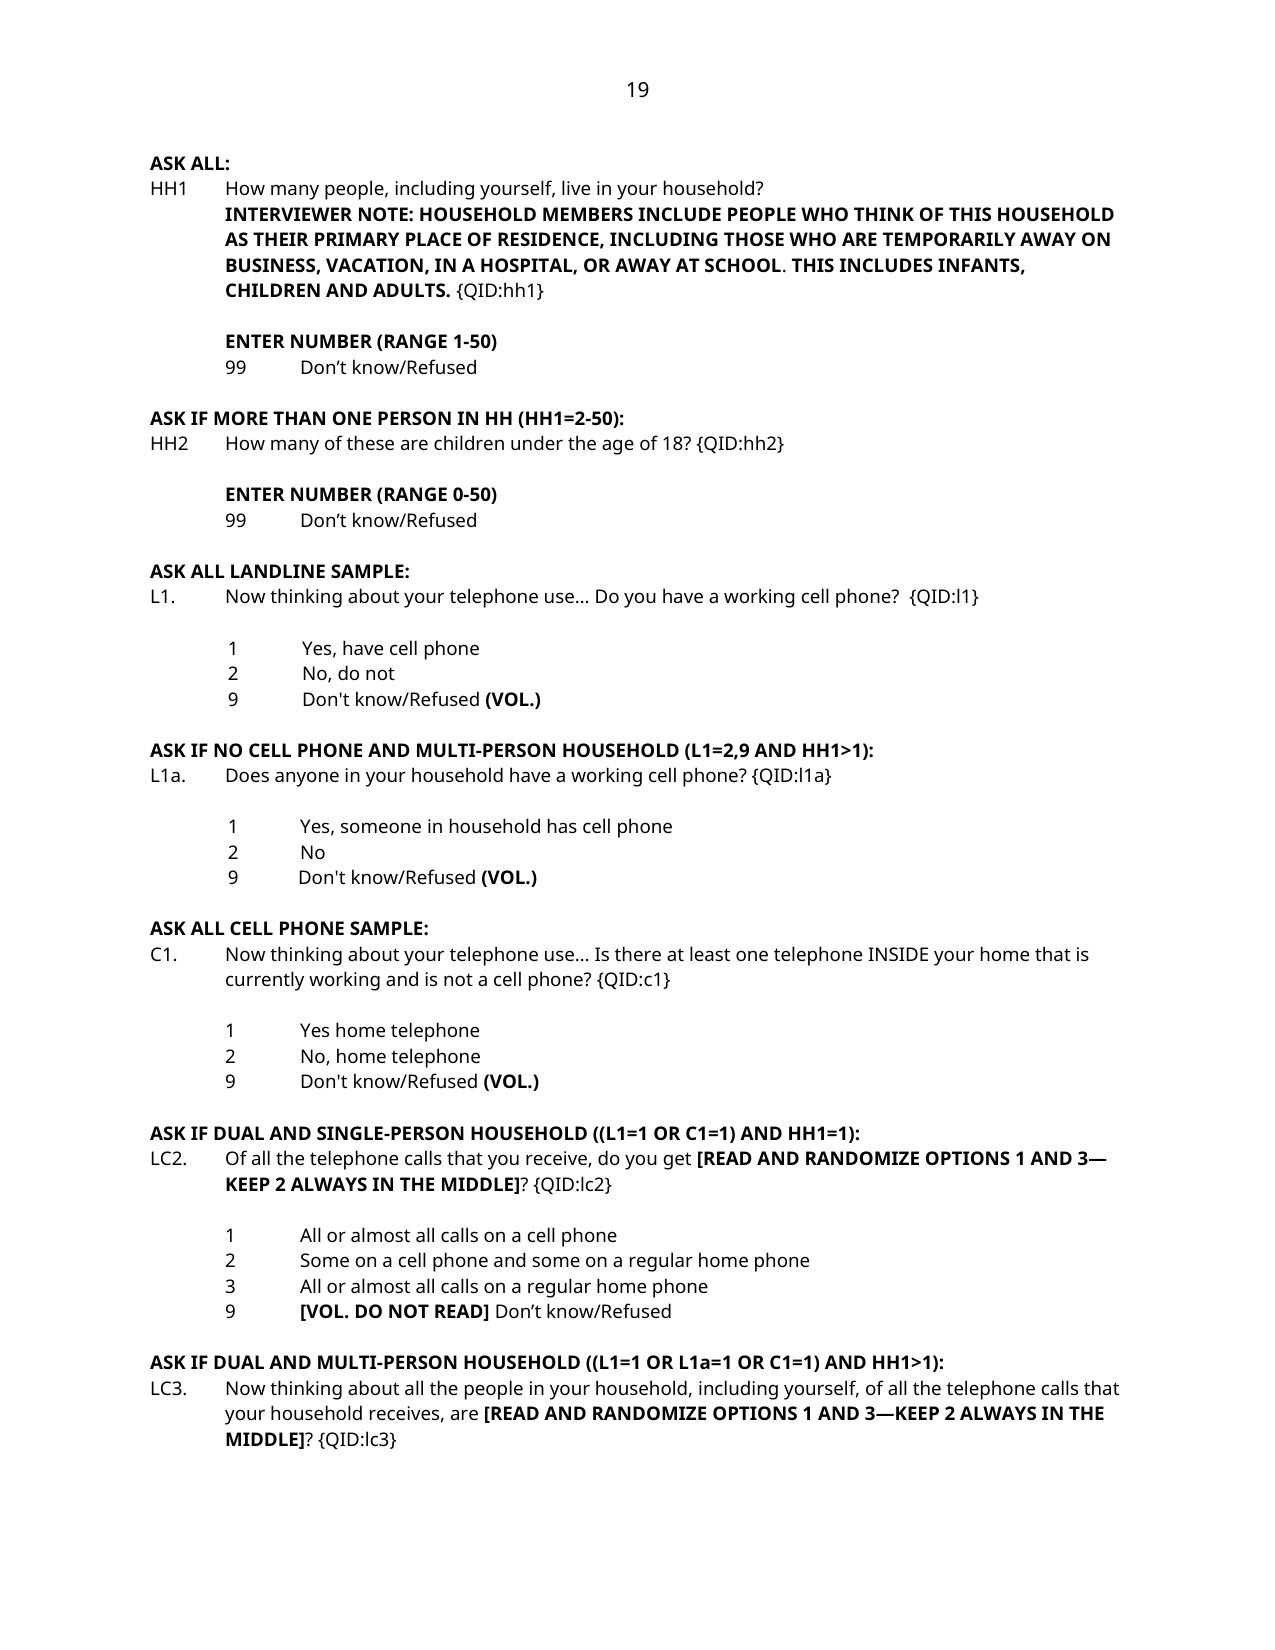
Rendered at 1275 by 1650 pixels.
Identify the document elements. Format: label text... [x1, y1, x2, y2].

text ASK IF DUAL AND MULTI-PERSON HOUSEHOLD ((L1=1 OR L1a=1 OR C1=1) AND HH1>1): [150, 1349, 1125, 1375]
text ASK IF NO CELL PHONE AND MULTI-PERSON HOUSEHOLD (L1=2,9 AND HH1>1): [150, 737, 1125, 762]
text 2 No [228, 839, 1125, 864]
text 1 Yes home telephone [150, 1018, 1125, 1043]
list Don't know/Refused (VOL.) [228, 864, 1125, 890]
text 1 All or almost all calls on a cell phone [225, 1222, 1125, 1247]
text INTERVIEWER NOTE: HOUSEHOLD MEMBERS INCLUDE PEOPLE WHO THINK OF THIS HOUSEHOLD AS THEIR PRIMARY PLACE OF RESIDENCE, INCLUDING THOSE WHO ARE TEMPORARILY AWAY ON BUSINESS, VACATION, IN A HOSPITAL, OR AWAY AT SCHOOL. THIS INCLUDES INFANTS, CHILDREN AND ADULTS. {QID:hh1} [225, 201, 1125, 303]
text 1 Yes, have cell phone [228, 635, 1125, 660]
text LC3. Now thinking about all the people in your household, including yourself, of all the telephone calls that your household receives, are [READ AND RANDOMIZE OPTIONS 1 AND 3—KEEP 2 ALWAYS IN THE MIDDLE]? {QID:lc3} [150, 1375, 1125, 1452]
text 9 [VOL. DO NOT READ] Don’t know/Refused [225, 1298, 1125, 1324]
text 2 No, home telephone [150, 1043, 1125, 1069]
text 99 Don’t know/Refused [225, 507, 1125, 533]
text 3 All or almost all calls on a regular home phone [225, 1273, 1125, 1298]
text ASK IF MORE THAN ONE PERSON IN HH (HH1=2-50): [150, 405, 1125, 431]
text 9 Don't know/Refused (VOL.) [228, 686, 1125, 711]
text ENTER NUMBER (RANGE 0-50) [225, 482, 1125, 507]
text ENTER NUMBER (RANGE 1-50) [225, 329, 1125, 354]
text 9 Don't know/Refused (VOL.) [150, 1069, 1125, 1094]
text 99 Don’t know/Refused [225, 354, 1125, 380]
text C1. Now thinking about your telephone use… Is there at least one telephone INSIDE your home that is currently working and is not a cell phone? {QID:c1} [150, 941, 1125, 992]
text HH2 How many of these are children under the age of 18? {QID:hh2} [150, 431, 1125, 456]
text ASK ALL LANDLINE SAMPLE: [150, 558, 1125, 584]
text L1a. Does anyone in your household have a working cell phone? {QID:l1a} [150, 762, 1125, 788]
text ASK ALL CELL PHONE SAMPLE: [150, 916, 1125, 941]
text L1. Now thinking about your telephone use… Do you have a working cell phone? {QID:l1} [150, 584, 1125, 609]
text 1 Yes, someone in household has cell phone [228, 813, 1125, 839]
text HH1 How many people, including yourself, live in your household? [150, 176, 1125, 201]
text LC2. Of all the telephone calls that you receive, do you get [READ AND RANDOMIZE OPTIONS 1 AND 3—KEEP 2 ALWAYS IN THE MIDDLE]? {QID:lc2} [150, 1145, 1125, 1196]
text 2 Some on a cell phone and some on a regular home phone [225, 1247, 1125, 1273]
text ASK ALL: [150, 150, 1125, 176]
text ASK IF DUAL AND SINGLE-PERSON HOUSEHOLD ((L1=1 OR C1=1) AND HH1=1): [150, 1120, 1125, 1145]
text 2 No, do not [228, 660, 1125, 686]
